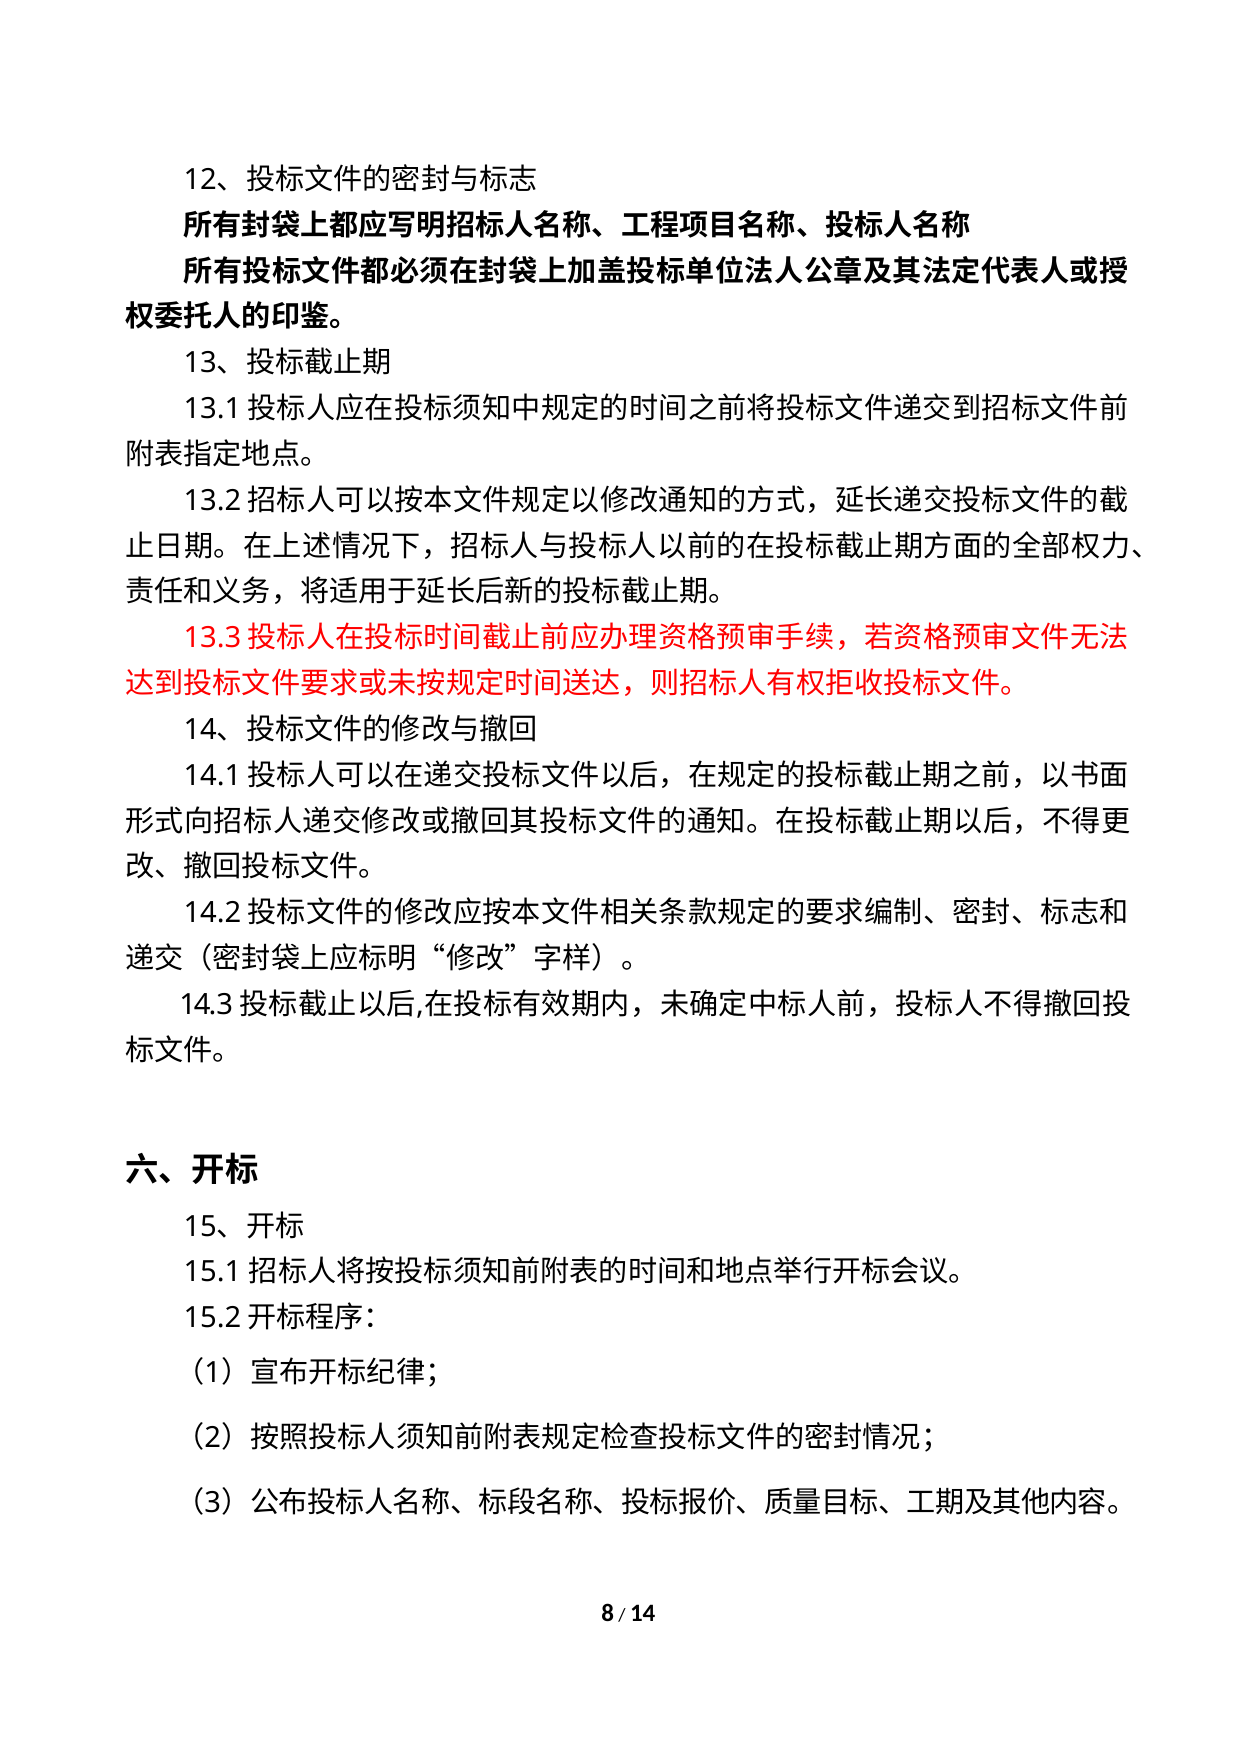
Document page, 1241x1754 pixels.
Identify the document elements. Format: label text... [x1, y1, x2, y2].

text （2）按照投标人须知前附表规定检查投标文件的密封情况； [125, 1402, 1131, 1467]
text 14.2投标文件的修改应按本文件相关条款规定的要求编制、密封、标志和递交（密封袋上应标明“修改”字样）。 [125, 886, 1131, 978]
text 15.2开标程序： [125, 1291, 1131, 1337]
text 13.1投标人应在投标须知中规定的时间之前将投标文件递交到招标文件前附表指定地点。 [125, 382, 1131, 473]
text 13.2招标人可以按本文件规定以修改通知的方式，延长递交投标文件的截止日期。在上述情况下，招标人与投标人以前的在投标截止期方面的全部权力、责任和义务，将适用于延长后新的投标截止期。 [125, 473, 1131, 522]
text 13.3投标人在投标时间截止前应办理资格预审手续，若资格预审文件无法达到投标文件要求或未按规定时间送达，则招标人有权拒收投标文件。 [125, 611, 1131, 703]
text 14、投标文件的修改与撤回 [125, 703, 1131, 748]
text （1）宣布开标纪律； [125, 1337, 1131, 1402]
text 13、投标截止期 [125, 336, 1131, 382]
text 所有投标文件都必须在封袋上加盖投标单位法人公章及其法定代表人或授权委托人的印鉴。 [125, 244, 1131, 336]
text 所有封袋上都应写明招标人名称、工程项目名称、投标人名称 [125, 198, 1131, 244]
text 12、投标文件的密封与标志 [125, 153, 1131, 198]
text 六、开标 [125, 1134, 1131, 1199]
text （3）公布投标人名称、标段名称、投标报价、质量目标、工期及其他内容。 [125, 1467, 1131, 1532]
text 14.3投标截止以后,在投标有效期内，未确定中标人前，投标人不得撤回投标文件。 [125, 978, 1131, 1069]
text 15、开标 [125, 1199, 1131, 1245]
text 14.1投标人可以在递交投标文件以后，在规定的投标截止期之前，以书面形式向招标人递交修改或撤回其投标文件的通知。在投标截止期以后，不得更改、撤回投标文件。 [125, 839, 1131, 886]
text 13.2招标人可以按本文件规定以修改通知的方式，延长递交投标文件的截止日期。在上述情况下，招标人与投标人以前的在投标截止期方面的全部权力、责任和义务，将适用于延长后新的投标截止期。 [125, 564, 1131, 611]
text 15.1 招标人将按投标须知前附表的时间和地点举行开标会议。 [125, 1245, 1131, 1291]
text 14.1投标人可以在递交投标文件以后，在规定的投标截止期之前，以书面形式向招标人递交修改或撤回其投标文件的通知。在投标截止期以后，不得更改、撤回投标文件。 [125, 748, 1131, 797]
